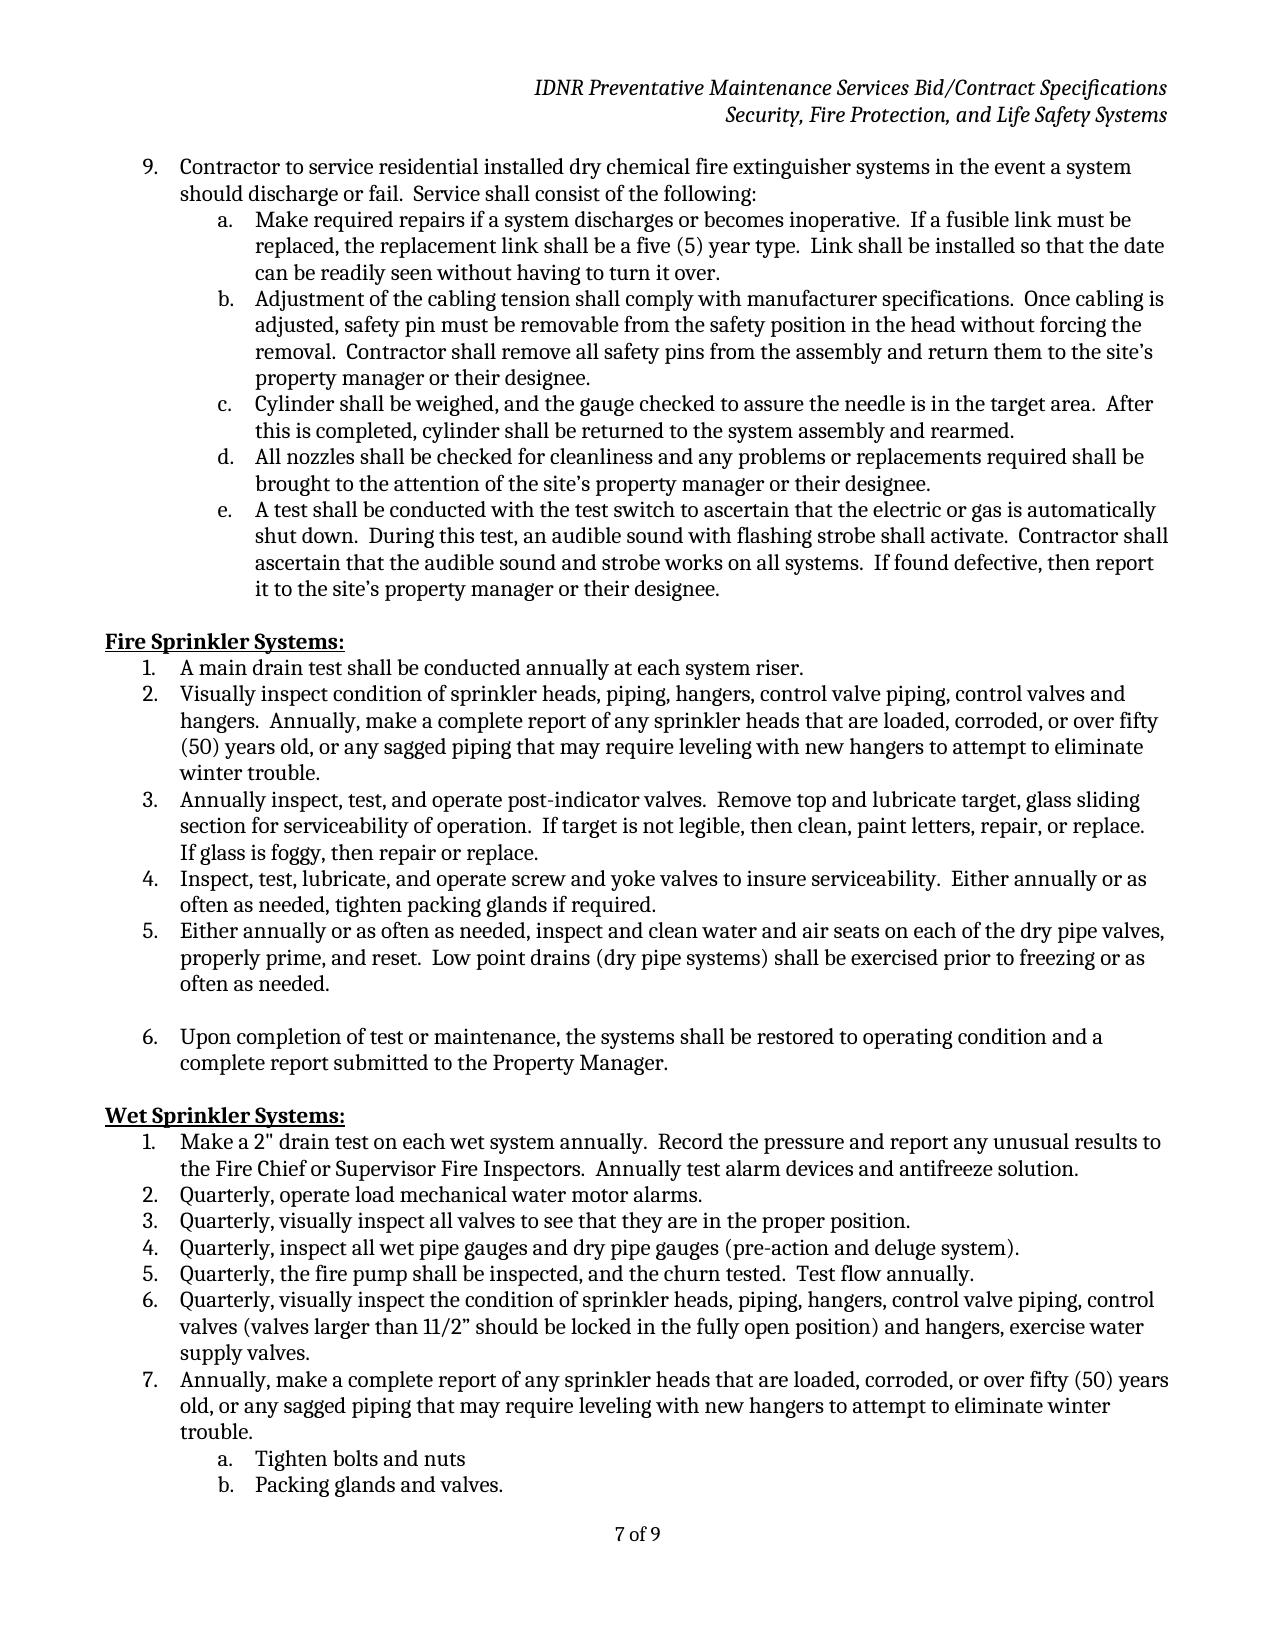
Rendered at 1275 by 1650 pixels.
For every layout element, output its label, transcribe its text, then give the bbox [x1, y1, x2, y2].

list Quarterly, visually inspect the condition of sprinkler heads, piping, hangers, control valve piping, control valves (valves larger than 11/2” should be locked in the fully open position) and hangers, exercise water supply valves. [142, 1287, 1170, 1366]
list Tighten bolts and nuts [217, 1445, 1170, 1472]
list Upon completion of test or maintenance, the systems shall be restored to operating condition and a complete report submitted to the Property Manager. [142, 1024, 1170, 1076]
list Quarterly, the fire pump shall be inspected, and the churn tested. Test flow annually. [142, 1261, 1170, 1287]
list All nozzles shall be checked for cleanliness and any problems or replacements required shall be brought to the attention of the site’s property manager or their designee. [217, 444, 1170, 497]
list Quarterly, visually inspect all valves to see that they are in the proper position. [142, 1208, 1170, 1234]
list Contractor to service residential installed dry chemical fire extinguisher systems in the event a system should discharge or fail. Service shall consist of the following: [142, 154, 1170, 207]
list Either annually or as often as needed, inspect and clean water and air seats on each of the dry pipe valves, properly prime, and reset. Low point drains (dry pipe systems) shall be exercised prior to freezing or as often as needed. [142, 918, 1170, 997]
list Annually inspect, test, and operate post-indicator valves. Remove top and lubricate target, glass sliding section for serviceability of operation. If target is not legible, then clean, paint letters, repair, or replace. If glass is foggy, then repair or replace. [142, 787, 1170, 866]
list Visually inspect condition of sprinkler heads, piping, hangers, control valve piping, control valves and hangers. Annually, make a complete report of any sprinkler heads that are loaded, corroded, or over fifty (50) years old, or any sagged piping that may require leveling with new hangers to attempt to eliminate winter trouble. [142, 681, 1170, 787]
list A test shall be conducted with the test switch to ascertain that the electric or gas is automatically shut down. During this test, an audible sound with flashing strobe shall activate. Contractor shall ascertain that the audible sound and strobe works on all systems. If found defective, then report it to the site’s property manager or their designee. [217, 497, 1170, 602]
list Cylinder shall be weighed, and the gauge checked to assure the needle is in the target area. After this is completed, cylinder shall be returned to the system assembly and rearmed. [217, 391, 1170, 444]
list A main drain test shall be conducted annually at each system riser. [142, 655, 1170, 681]
text Fire Sprinkler Systems: [105, 628, 1170, 655]
text Wet Sprinkler Systems: [105, 1103, 1170, 1129]
list Adjustment of the cabling tension shall comply with manufacturer specifications. Once cabling is adjusted, safety pin must be removable from the safety position in the head without forcing the removal. Contractor shall remove all safety pins from the assembly and return them to the site’s property manager or their designee. [217, 286, 1170, 391]
list Make a 2" drain test on each wet system annually. Record the pressure and report any unusual results to the Fire Chief or Supervisor Fire Inspectors. Annually test alarm devices and antifreeze solution. [142, 1129, 1170, 1182]
list Annually, make a complete report of any sprinkler heads that are loaded, corroded, or over fifty (50) years old, or any sagged piping that may require leveling with new hangers to attempt to eliminate winter trouble. [142, 1366, 1170, 1445]
list Inspect, test, lubricate, and operate screw and yoke valves to insure serviceability. Either annually or as often as needed, tighten packing glands if required. [142, 866, 1170, 918]
list Quarterly, operate load mechanical water motor alarms. [142, 1182, 1170, 1208]
list Make required repairs if a system discharges or becomes inoperative. If a fusible link must be replaced, the replacement link shall be a five (5) year type. Link shall be installed so that the date can be readily seen without having to turn it over. [217, 207, 1170, 286]
list Quarterly, inspect all wet pipe gauges and dry pipe gauges (pre-action and deluge system). [142, 1234, 1170, 1261]
list Packing glands and valves. [217, 1472, 1170, 1498]
